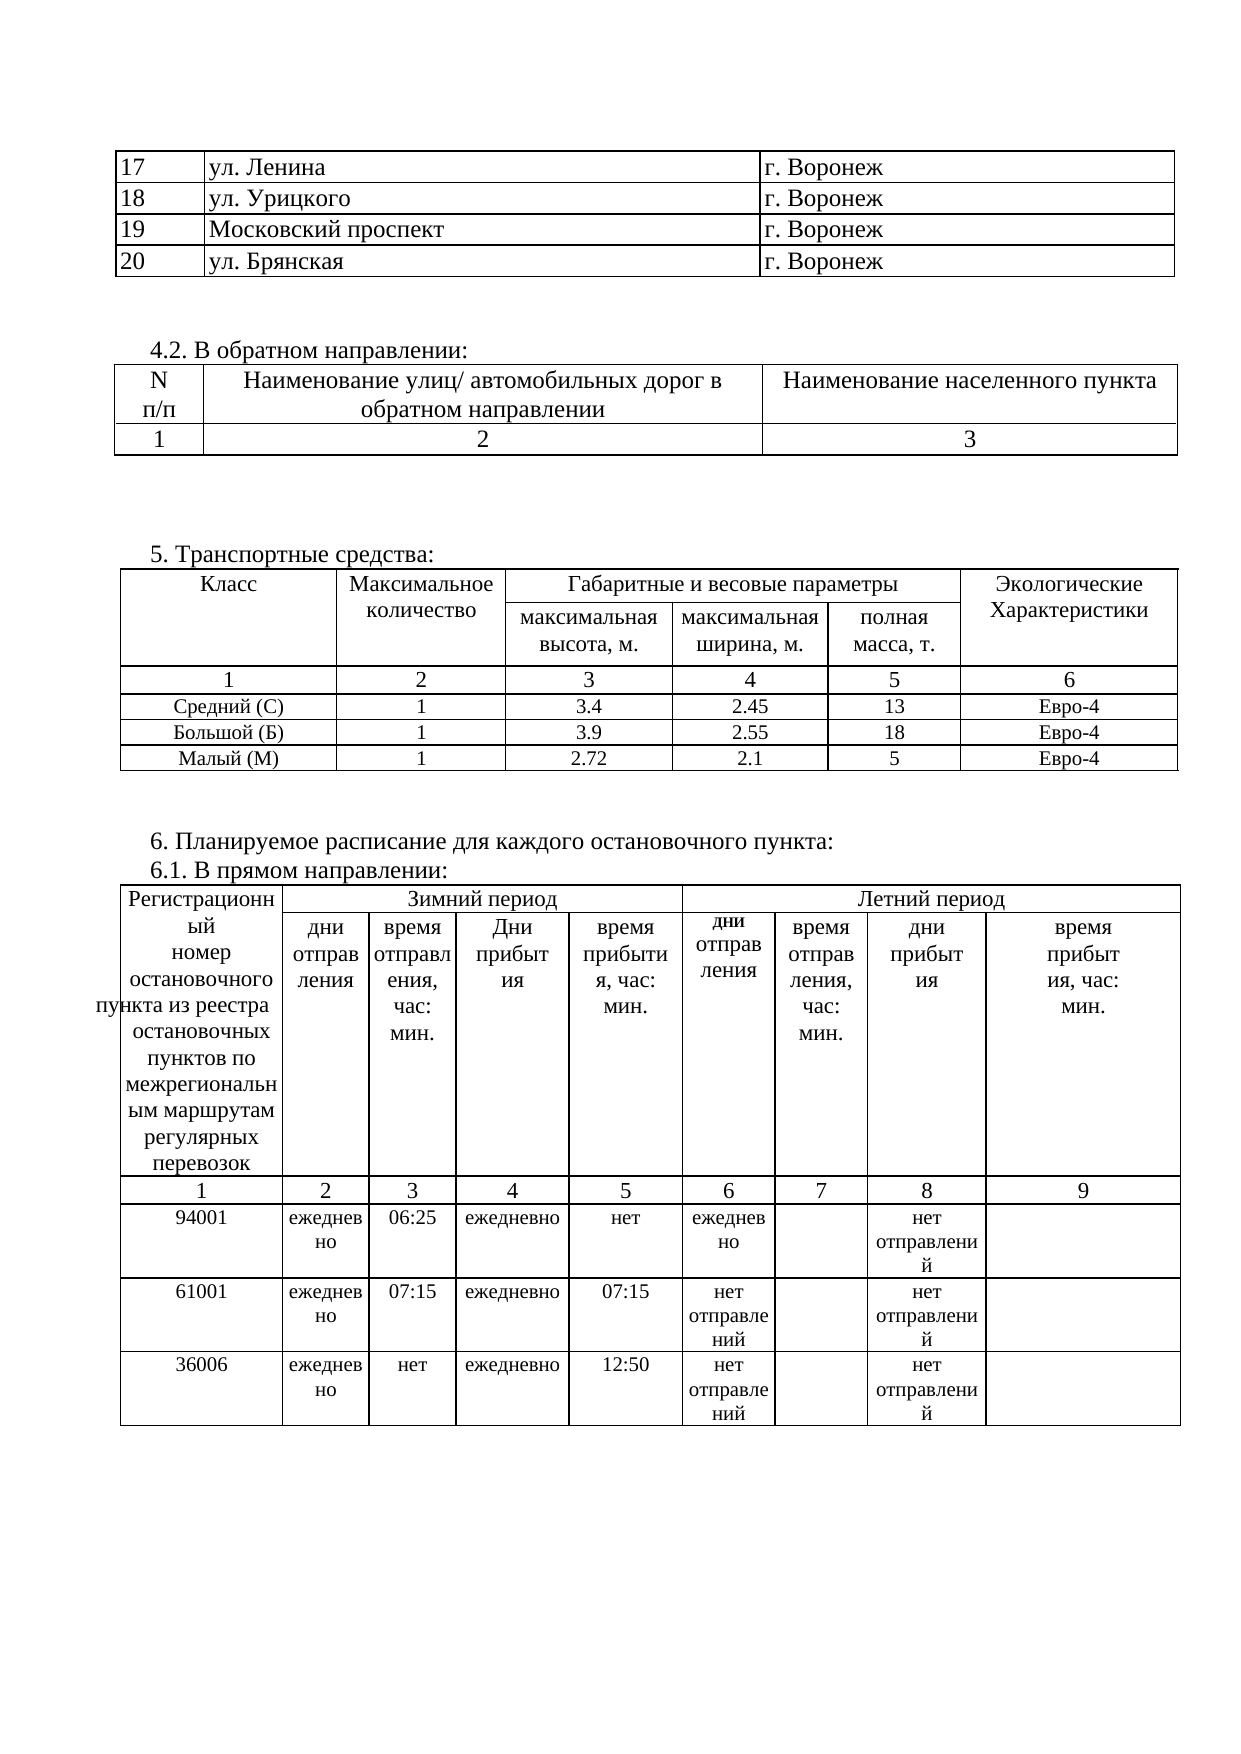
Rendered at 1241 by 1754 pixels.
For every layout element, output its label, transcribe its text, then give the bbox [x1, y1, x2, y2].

table_cell 6 [961, 667, 1177, 693]
table_cell ежедневно [457, 1205, 568, 1277]
table_cell время отправ ления, час: мин. [776, 913, 867, 1175]
table_cell нет [370, 1352, 455, 1424]
table_cell 1 [337, 746, 505, 770]
table_cell ежедневно [283, 1279, 368, 1351]
table_cell ежедневно [457, 1352, 568, 1424]
table_cell ежедневно [283, 1352, 368, 1424]
table_cell 2.45 [673, 695, 827, 718]
table_cell ежедневно [283, 1205, 368, 1277]
table_cell 2.55 [673, 720, 827, 744]
table_cell 1 [115, 424, 203, 454]
table_cell нет [570, 1205, 682, 1277]
table_cell [987, 1352, 1180, 1424]
table_cell г. Воронеж [761, 215, 1174, 244]
table_cell 61001 [121, 1279, 282, 1351]
table_cell нет отправлений [868, 1279, 985, 1351]
text 5. Транспортные средства: [150, 539, 1090, 568]
table_cell время отправл ения, час: мин. [370, 913, 455, 1175]
table_cell максимальная высота, м. [506, 603, 672, 665]
table_header Наименование населенного пункта [763, 365, 1177, 423]
table_cell 1 [337, 695, 505, 718]
table_cell нет отправлений [868, 1205, 985, 1277]
table_header Летний период [683, 886, 1180, 912]
table_cell ул. Брянская [205, 246, 759, 276]
table_cell [987, 1205, 1180, 1277]
table_cell дни прибыт ия [868, 913, 985, 1175]
table_cell 3 [370, 1177, 455, 1203]
table_cell 2 [283, 1177, 368, 1203]
table_header Регистрационный номер остановочного пункта из реестра остановочных пунктов по межрегиональным маршрутам регулярных перевозок [121, 886, 282, 1175]
table_cell 2.72 [506, 746, 672, 770]
table_cell 1 [121, 667, 336, 693]
table_cell 18 [829, 720, 960, 744]
table_cell ул. Урицкого [205, 183, 759, 213]
table_cell время прибыт ия, час: мин. [987, 913, 1180, 1175]
text 6. Планируемое расписание для каждого остановочного пункта: [150, 826, 1090, 855]
table_cell Московский проспект [205, 215, 759, 244]
table_cell Евро-4 [961, 746, 1177, 770]
table_cell 3 [506, 667, 672, 693]
table_cell 3.9 [506, 720, 672, 744]
table_cell 1 [337, 720, 505, 744]
table_cell максимальная ширина, м. [673, 603, 827, 665]
table_cell Евро-4 [961, 720, 1177, 744]
table_cell 06:25 [370, 1205, 455, 1277]
table_cell Дни прибыт ия [457, 913, 568, 1175]
table_cell г. Воронеж [761, 152, 1174, 181]
table_cell 12:50 [570, 1352, 682, 1424]
table_cell [776, 1205, 867, 1277]
table_cell 07:15 [570, 1279, 682, 1351]
table_cell время прибыти я, час: мин. [570, 913, 682, 1175]
table_cell 20 [117, 246, 204, 276]
table_header N п/п [115, 365, 203, 423]
table_cell дни отправ ления [283, 913, 368, 1175]
table_cell Большой (Б) [121, 720, 336, 744]
table_cell 07:15 [370, 1279, 455, 1351]
table_header Наименование улиц/ автомобильных дорог в обратном направлении [204, 365, 762, 423]
table_cell 17 [117, 152, 204, 181]
table_cell [987, 1279, 1180, 1351]
table_cell 3.4 [506, 695, 672, 718]
table_cell 3 [763, 423, 1177, 454]
table_cell 18 [117, 183, 204, 213]
table_cell ул. Ленина [205, 152, 759, 181]
table_header Класс [121, 570, 336, 665]
table_cell 1 [121, 1177, 282, 1203]
table_cell ДНИ отправ ления [683, 913, 774, 1175]
table_cell ежедневно [457, 1279, 568, 1351]
table_cell 5 [829, 667, 960, 693]
text 6.1. В прямом направлении: [150, 855, 1090, 884]
table_cell г. Воронеж [761, 246, 1174, 276]
table_cell Малый (М) [121, 746, 336, 770]
table_cell г. Воронеж [761, 183, 1174, 213]
table_cell нет отправлений [683, 1279, 774, 1351]
table_cell ежедневно [683, 1205, 774, 1277]
table_cell [776, 1352, 867, 1424]
table_header Габаритные и весовые параметры [506, 570, 960, 602]
table_cell 5 [570, 1177, 682, 1203]
table_header Максимальное количество [337, 570, 505, 665]
table_cell нет отправлений [868, 1352, 985, 1424]
table_cell 36006 [121, 1352, 282, 1424]
table_cell 94001 [121, 1205, 282, 1277]
table_cell Средний (С) [121, 695, 336, 718]
table_header Зимний период [283, 886, 682, 912]
table_cell 8 [868, 1177, 985, 1203]
table_cell 2 [204, 424, 762, 454]
table_cell 9 [987, 1177, 1180, 1203]
table_cell Евро-4 [961, 695, 1177, 718]
table_cell 2.1 [673, 746, 827, 770]
table_cell полная масса, т. [829, 603, 960, 665]
table_cell 5 [829, 746, 960, 770]
text 4.2. В обратном направлении: [150, 335, 1090, 364]
table_cell 4 [457, 1177, 568, 1203]
table_cell нет отправлений [683, 1352, 774, 1424]
table_cell [776, 1279, 867, 1351]
table_header Экологические Характеристики [961, 570, 1177, 665]
table_cell 19 [117, 215, 204, 244]
table_cell 13 [829, 695, 960, 718]
table_cell 4 [673, 667, 827, 693]
table_cell 7 [776, 1177, 867, 1203]
table_cell 6 [683, 1177, 774, 1203]
table_cell 2 [337, 667, 505, 693]
